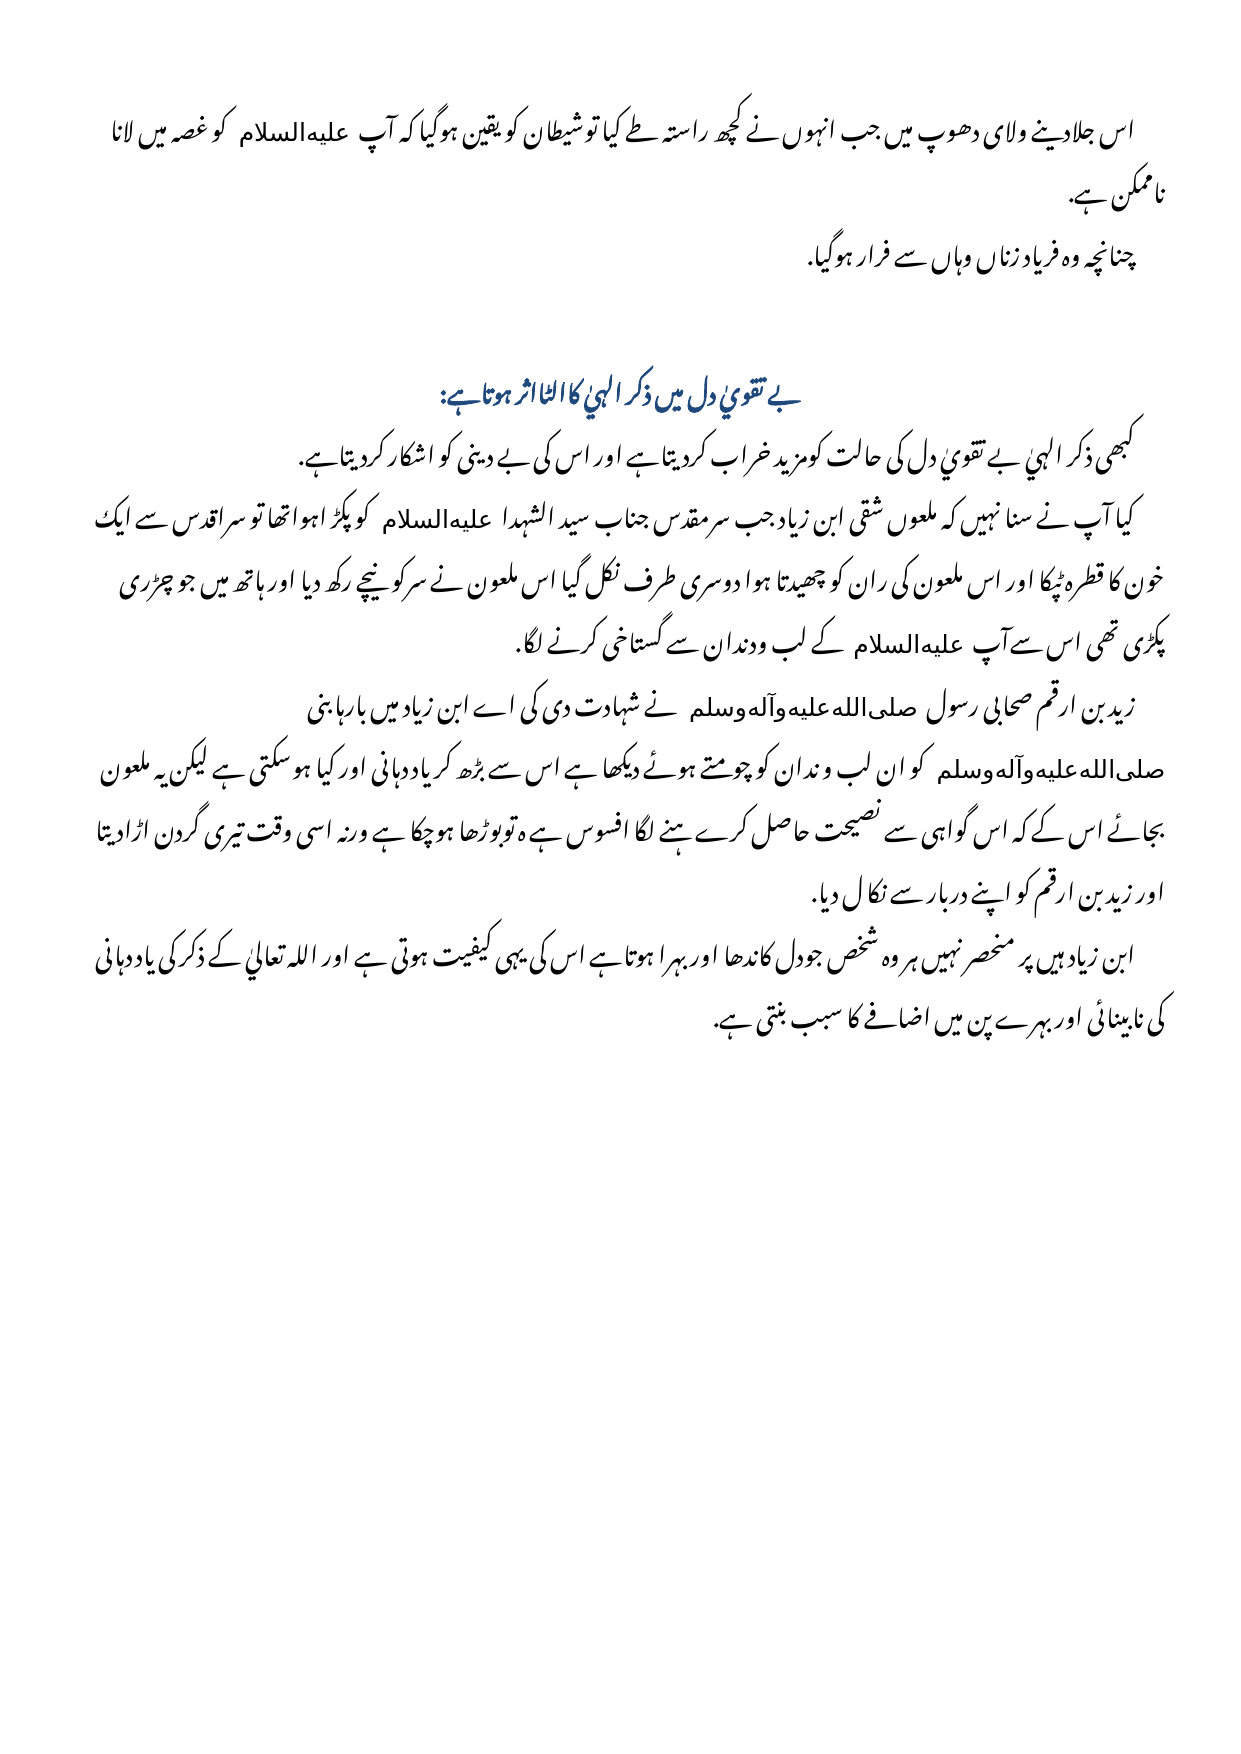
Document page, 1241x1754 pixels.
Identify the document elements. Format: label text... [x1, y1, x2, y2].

text ابن زیاد ہیں پر منحصر نہیں ہر وہ شخص جودل کاندھا اور بہرا ہوتاہے اس کی یہی کیفیت ہوتی ہے اور اللہ تعاليٰ کے ذکر کی یاد دہانی کی نابینائی اور بہرے پن میں اضافے کا سبب بنتی ہے. [75, 919, 1165, 1044]
text کیا آپ نے سنا نہیں کہ ملعوں شقی ابن زیاد جب سرمقدس جناب سید الشہدا عليه‌السلام کو پکڑ اہواتھا تو سراقدس سے ایک خون کا قطرہ ٹپکا اور اس ملعون کی ران کو چھیدتا ہوا دوسری طرف نکل گیا اس ملعون نے سرکو نیچے رکھ دیا اور ہاتھ میں جو چڑری پکڑی تھی اس سے‌آپ عليه‌السلام کے لب ودندان سے گستاخی کرنے لگا. [75, 481, 1165, 669]
text چنانچہ وہ فریاد زناں وہاں سے فرار ہوگیا. [75, 219, 1165, 281]
text اس جلادینے ولای دھوپ میں جب انہوں نے کچھ راستہ طے کیا توشیطان کو یقین ہوگیا کہ آپ عليه‌السلام کو غصہ میں لانا ناممکن ہے. [75, 94, 1165, 219]
subtitle بے تقويٰ دل میں ذکر الہيٰ کاالٹااثر ہوتاہے: [75, 356, 1165, 419]
text زیدبن ارقم صحابی رسول صلى‌الله‌عليه‌وآله‌وسلم نے شہادت دی کی اے ابن زیاد میں بارہا بنی صلى‌الله‌عليه‌وآله‌وسلم کو ان لب و ندان کو چومتے ہوئے دیکھا ہے اس سے بڑھ کر یاد دہانی اور کیا ہوسکتی ہے لیکن یہ ملعون بجائے اس کے کہ اس گواہی سے نصیحت حاصل کرے ہنے لگا افسوس ہے ہ توبوڑھا ہوچکا ہے ورنہ اسی وقت تیری گردن اڑادیتا اور زیدبن ارقم کو اپنے دربار سے نکا ل دیا. [75, 669, 1165, 919]
text کبھی ذکر الہيٰ بے تقويٰ دل کی حالت کومزید خراب کردیتاہے اور اس کی بے دینی کو اشکار کردیتاہے. [75, 419, 1165, 481]
